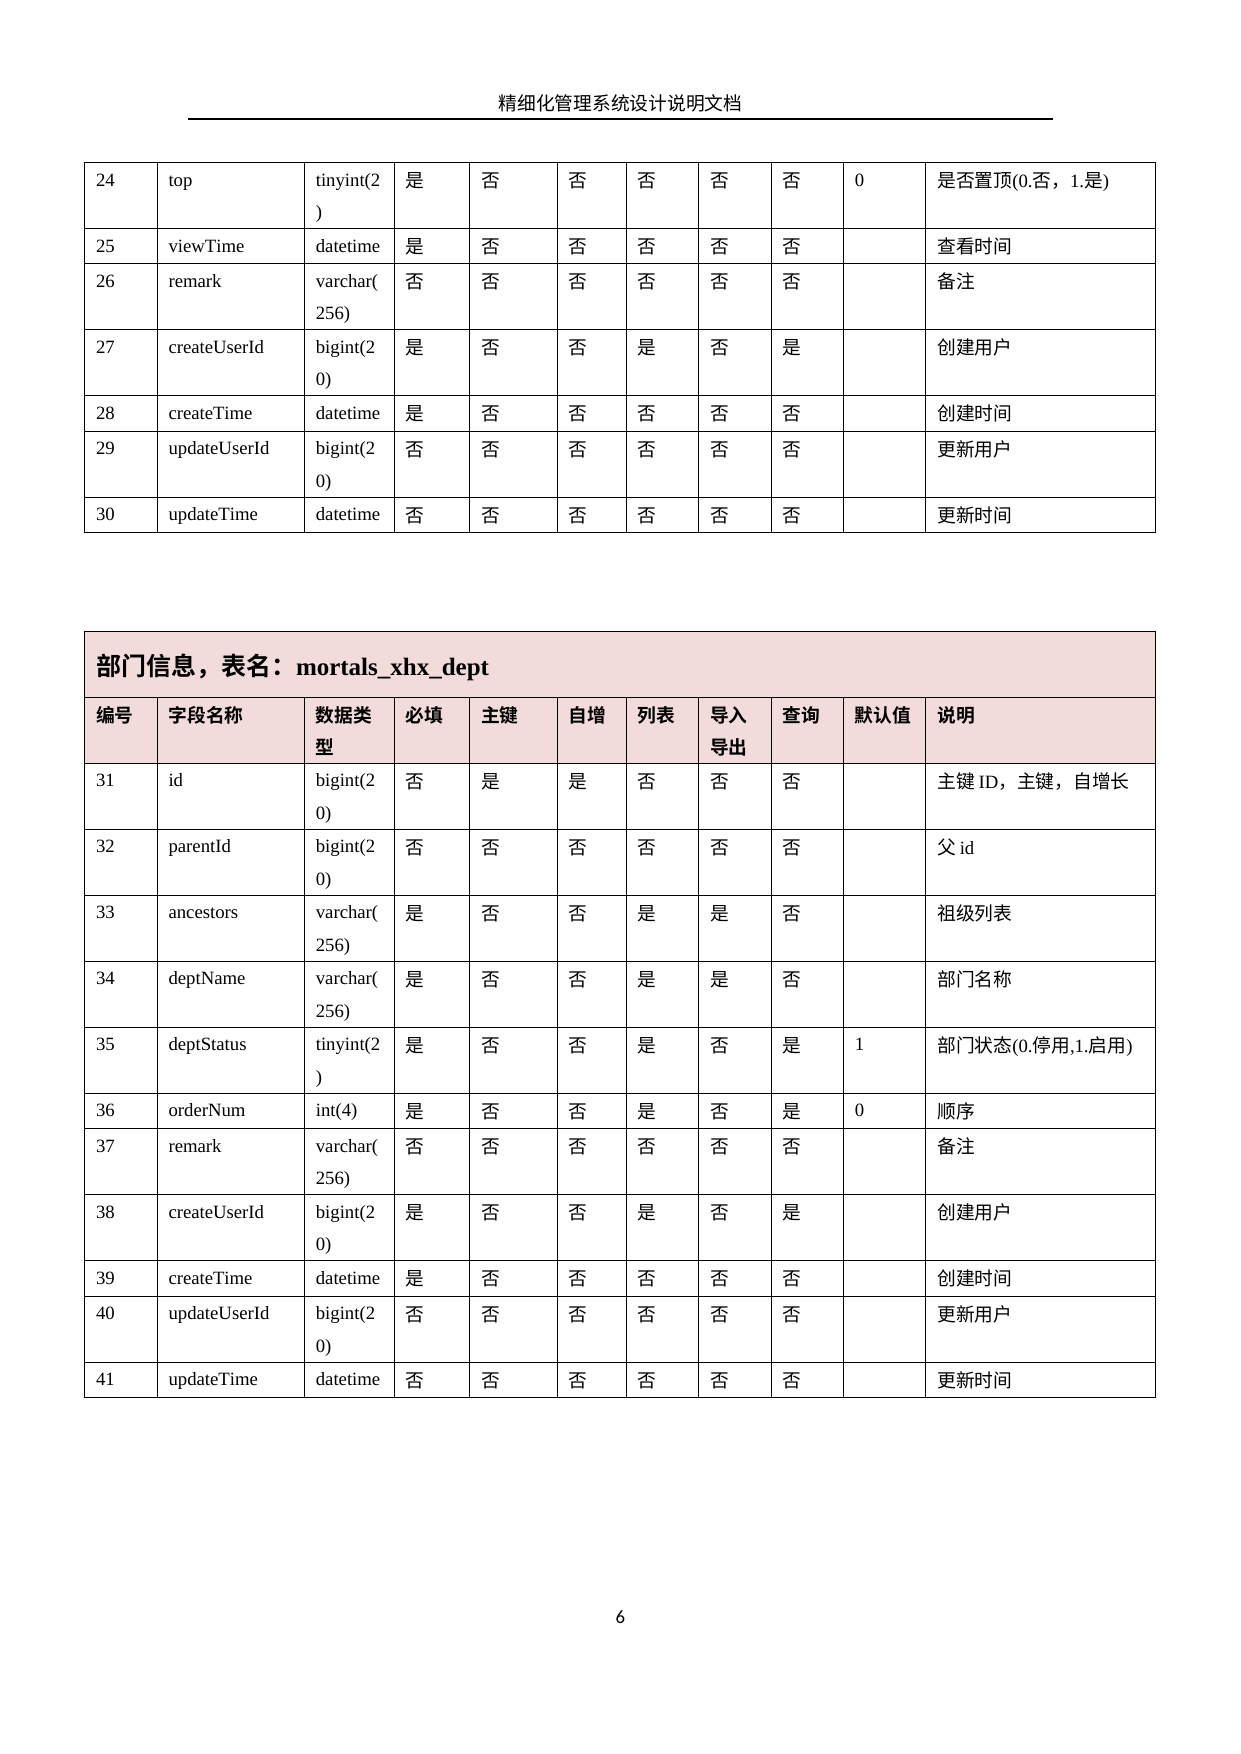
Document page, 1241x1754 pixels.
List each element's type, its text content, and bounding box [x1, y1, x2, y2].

table_cell 备注 [926, 264, 1155, 329]
table_cell 是 [395, 1094, 469, 1128]
table_cell 部门名称 [926, 962, 1155, 1027]
table_cell 否 [558, 1297, 626, 1362]
table_cell 是 [772, 1094, 843, 1128]
table_cell 否 [395, 432, 469, 497]
table_cell 否 [772, 830, 843, 895]
table_cell 否 [395, 830, 469, 895]
table_cell [85, 1297, 157, 1362]
table_cell remark [158, 264, 304, 329]
table_cell [85, 1261, 157, 1296]
table_cell 导入导出 [699, 698, 771, 763]
table_cell deptStatus [158, 1028, 304, 1093]
table_cell 否 [627, 432, 698, 497]
table_cell [85, 1028, 157, 1093]
table_cell [85, 1195, 157, 1260]
table_cell 否 [772, 432, 843, 497]
table_cell 否 [627, 264, 698, 329]
table_cell deptName [158, 962, 304, 1027]
table_cell viewTime [158, 229, 304, 263]
table_cell 说明 [926, 698, 1155, 763]
table_cell datetime [305, 229, 394, 263]
table_cell 更新用户 [926, 1297, 1155, 1362]
table_cell 0 [844, 163, 925, 228]
table_cell 是 [772, 330, 843, 395]
table_cell 否 [699, 229, 771, 263]
table_cell 是 [395, 229, 469, 263]
table_cell [844, 764, 925, 829]
table_cell 部门状态(0.停用,1.启用) [926, 1028, 1155, 1093]
table_cell 更新时间 [926, 498, 1155, 532]
table_cell 1 [844, 1028, 925, 1093]
table_cell updateUserId [158, 432, 304, 497]
table_cell 否 [470, 896, 557, 961]
table_cell [85, 396, 157, 431]
table_cell 否 [699, 396, 771, 431]
table_cell 是 [627, 330, 698, 395]
table_cell 查看时间 [926, 229, 1155, 263]
table_cell 数据类型 [305, 698, 394, 763]
table_cell 否 [772, 498, 843, 532]
table_cell 否 [627, 764, 698, 829]
table_cell datetime [305, 1363, 394, 1397]
table_cell 否 [470, 330, 557, 395]
table_cell datetime [305, 498, 394, 532]
table_cell 默认值 [844, 698, 925, 763]
table_cell 否 [558, 1261, 626, 1296]
table_cell 是 [395, 330, 469, 395]
table_cell [85, 229, 157, 263]
table_cell 否 [558, 163, 626, 228]
table_cell datetime [305, 396, 394, 431]
table_cell [85, 264, 157, 329]
table_header 部门信息，表名：mortals_xhx_dept [85, 632, 1155, 697]
table_cell 是 [699, 962, 771, 1027]
table_cell 查询 [772, 698, 843, 763]
table_cell bigint(20) [305, 830, 394, 895]
table_cell 父id [926, 830, 1155, 895]
table_cell top [158, 163, 304, 228]
table_cell 否 [699, 1028, 771, 1093]
table_cell datetime [305, 1261, 394, 1296]
table_cell 否 [627, 229, 698, 263]
table_cell 否 [558, 498, 626, 532]
table_cell 否 [627, 830, 698, 895]
table_cell 是 [395, 962, 469, 1027]
table_cell updateTime [158, 498, 304, 532]
table_cell [844, 396, 925, 431]
table_cell 否 [470, 1129, 557, 1194]
table_cell ancestors [158, 896, 304, 961]
table_cell updateUserId [158, 1297, 304, 1362]
table_cell 否 [627, 1363, 698, 1397]
table_cell 是 [395, 1195, 469, 1260]
table_cell 否 [699, 498, 771, 532]
table_cell [85, 498, 157, 532]
table_cell 否 [470, 1094, 557, 1128]
table_cell 否 [558, 1028, 626, 1093]
table_cell 否 [772, 396, 843, 431]
table_cell 否 [470, 163, 557, 228]
table_cell bigint(20) [305, 330, 394, 395]
table_cell 顺序 [926, 1094, 1155, 1128]
table_cell [85, 330, 157, 395]
table_cell 否 [558, 830, 626, 895]
table_cell 否 [699, 1195, 771, 1260]
table_cell [85, 432, 157, 497]
table_cell 否 [470, 264, 557, 329]
table_cell 否 [558, 896, 626, 961]
table_cell varchar(256) [305, 896, 394, 961]
table_cell 否 [699, 163, 771, 228]
table_cell 否 [470, 1195, 557, 1260]
table_cell 是 [395, 163, 469, 228]
table_cell 否 [699, 830, 771, 895]
table_cell 是 [699, 896, 771, 961]
table_cell 否 [772, 1129, 843, 1194]
table_cell varchar(256) [305, 962, 394, 1027]
table_cell 否 [772, 1261, 843, 1296]
table_cell 是否置顶(0.否，1.是) [926, 163, 1155, 228]
table_cell 是 [772, 1195, 843, 1260]
table_cell bigint(20) [305, 432, 394, 497]
table_cell [844, 1195, 925, 1260]
table_cell 否 [699, 1094, 771, 1128]
table_cell 否 [699, 1363, 771, 1397]
table_cell 否 [772, 764, 843, 829]
table_cell 是 [627, 1094, 698, 1128]
table_cell 否 [772, 264, 843, 329]
table_cell 否 [699, 1261, 771, 1296]
table_cell 否 [395, 764, 469, 829]
table_cell 否 [470, 1363, 557, 1397]
table_cell 否 [772, 896, 843, 961]
table_cell 否 [470, 830, 557, 895]
table_cell 否 [558, 1129, 626, 1194]
table_cell tinyint(2) [305, 163, 394, 228]
table_cell [844, 229, 925, 263]
table_cell 编号 [85, 698, 157, 763]
table_cell orderNum [158, 1094, 304, 1128]
table_cell 否 [699, 264, 771, 329]
table_cell 列表 [627, 698, 698, 763]
table_cell 否 [627, 163, 698, 228]
table_cell 否 [558, 1094, 626, 1128]
table_cell 否 [627, 1297, 698, 1362]
table_cell 备注 [926, 1129, 1155, 1194]
table_cell 必填 [395, 698, 469, 763]
table_cell 是 [395, 896, 469, 961]
table_cell 0 [844, 1094, 925, 1128]
table_cell 是 [627, 1195, 698, 1260]
table_cell 是 [627, 896, 698, 961]
table_cell parentId [158, 830, 304, 895]
table_cell [85, 163, 157, 228]
table_cell 否 [772, 1297, 843, 1362]
table_cell 否 [699, 330, 771, 395]
table_cell [85, 764, 157, 829]
table_cell [844, 896, 925, 961]
table_cell bigint(20) [305, 1297, 394, 1362]
table_cell 否 [558, 229, 626, 263]
table_cell 否 [470, 432, 557, 497]
table_cell 否 [470, 229, 557, 263]
table_cell id [158, 764, 304, 829]
table_cell 是 [627, 962, 698, 1027]
table_cell 否 [558, 330, 626, 395]
table_cell [844, 1261, 925, 1296]
table_cell [85, 830, 157, 895]
table_cell 否 [699, 1297, 771, 1362]
table_cell 否 [395, 1297, 469, 1362]
table_cell 更新时间 [926, 1363, 1155, 1397]
table_cell [844, 330, 925, 395]
table_cell 否 [558, 1363, 626, 1397]
table_cell bigint(20) [305, 1195, 394, 1260]
table_cell [844, 264, 925, 329]
table_cell 否 [558, 432, 626, 497]
table_cell 否 [772, 1363, 843, 1397]
table_cell 否 [772, 962, 843, 1027]
table_cell 否 [772, 229, 843, 263]
table_cell 否 [470, 396, 557, 431]
table_cell [85, 1094, 157, 1128]
table_cell 否 [627, 1261, 698, 1296]
table_cell [844, 1363, 925, 1397]
table_cell 是 [395, 396, 469, 431]
table_cell 否 [470, 1297, 557, 1362]
table_cell 是 [470, 764, 557, 829]
table_cell 是 [558, 764, 626, 829]
table_cell [85, 896, 157, 961]
table_cell varchar(256) [305, 1129, 394, 1194]
table_cell remark [158, 1129, 304, 1194]
table_cell bigint(20) [305, 764, 394, 829]
table_cell 是 [395, 1028, 469, 1093]
table_cell [85, 962, 157, 1027]
table_cell 创建用户 [926, 1195, 1155, 1260]
table_cell 自增 [558, 698, 626, 763]
table_cell createTime [158, 1261, 304, 1296]
table_cell 否 [627, 498, 698, 532]
table_cell 是 [395, 1261, 469, 1296]
table_cell [844, 1297, 925, 1362]
table_cell 更新用户 [926, 432, 1155, 497]
table_cell createTime [158, 396, 304, 431]
table_cell 否 [699, 1129, 771, 1194]
table_cell 否 [627, 1129, 698, 1194]
table_cell 否 [395, 1363, 469, 1397]
table_cell [844, 1129, 925, 1194]
table_cell [844, 962, 925, 1027]
table_cell [85, 1129, 157, 1194]
table_cell 否 [470, 962, 557, 1027]
table_cell 否 [558, 264, 626, 329]
table_cell 是 [772, 1028, 843, 1093]
table_cell 创建用户 [926, 330, 1155, 395]
table_cell [844, 432, 925, 497]
table_cell updateTime [158, 1363, 304, 1397]
table_cell 字段名称 [158, 698, 304, 763]
table_cell 否 [699, 764, 771, 829]
table_cell 创建时间 [926, 1261, 1155, 1296]
table_cell 祖级列表 [926, 896, 1155, 961]
table_cell 是 [627, 1028, 698, 1093]
table_cell 否 [558, 396, 626, 431]
table_cell [85, 1363, 157, 1397]
table_cell 否 [627, 396, 698, 431]
table_cell [844, 830, 925, 895]
table_cell [844, 498, 925, 532]
table_cell tinyint(2) [305, 1028, 394, 1093]
table_cell 否 [699, 432, 771, 497]
table_cell 否 [395, 498, 469, 532]
table_cell 否 [470, 1028, 557, 1093]
table_cell createUserId [158, 1195, 304, 1260]
table_cell varchar(256) [305, 264, 394, 329]
table_cell 否 [395, 1129, 469, 1194]
table_cell int(4) [305, 1094, 394, 1128]
table_cell 否 [558, 962, 626, 1027]
table_cell 否 [470, 1261, 557, 1296]
table_cell 主键 [470, 698, 557, 763]
table_cell 创建时间 [926, 396, 1155, 431]
table_cell 否 [558, 1195, 626, 1260]
table_cell 主键ID，主键，自增长 [926, 764, 1155, 829]
table_cell 否 [470, 498, 557, 532]
table_cell createUserId [158, 330, 304, 395]
table_cell 否 [395, 264, 469, 329]
table_cell 否 [772, 163, 843, 228]
